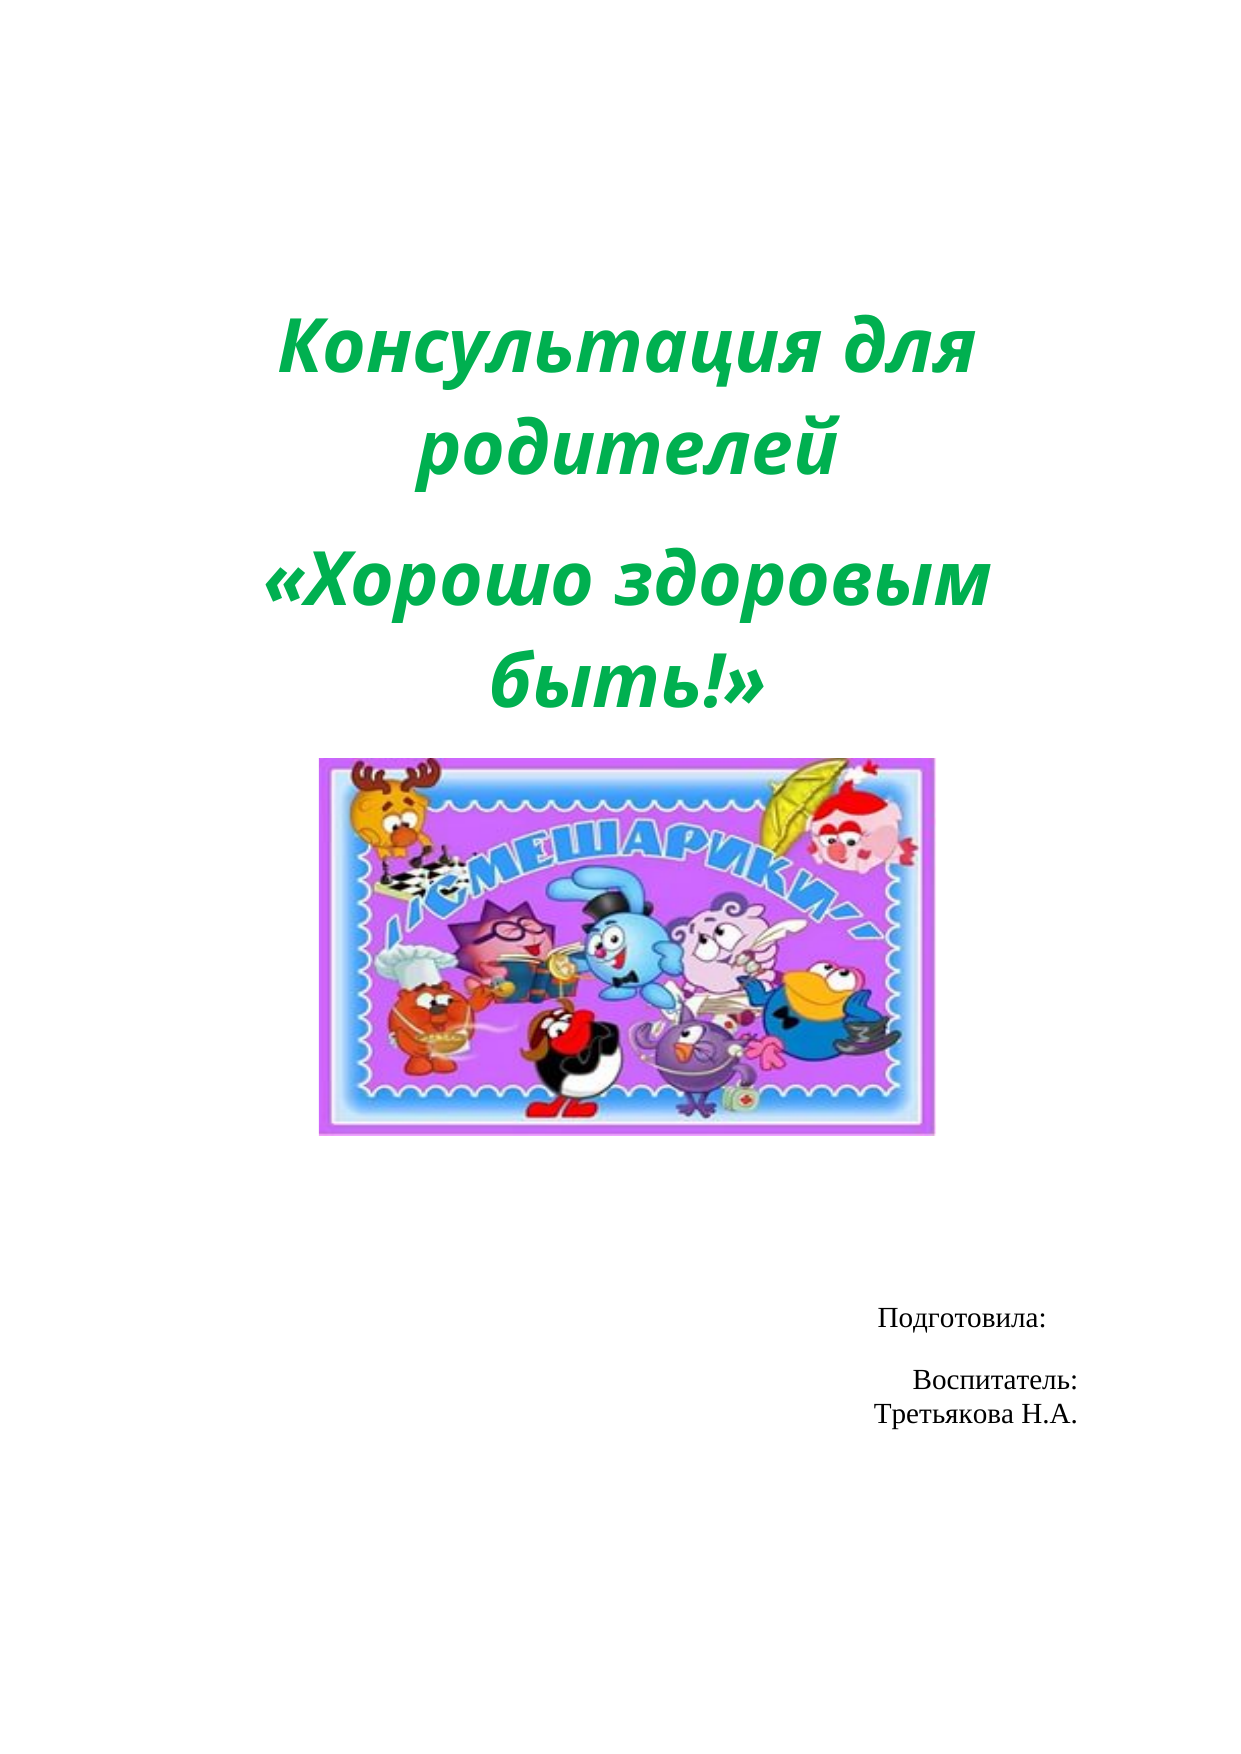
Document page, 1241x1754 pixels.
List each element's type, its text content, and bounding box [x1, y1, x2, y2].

picture [318, 758, 937, 1136]
text Консультация для родителей [177, 292, 1078, 496]
text Воспитатель: Третьякова Н.А. [177, 1362, 1078, 1429]
text Подготовила: [177, 1300, 1078, 1333]
text «Хорошо здоровым быть!» [177, 525, 1078, 730]
